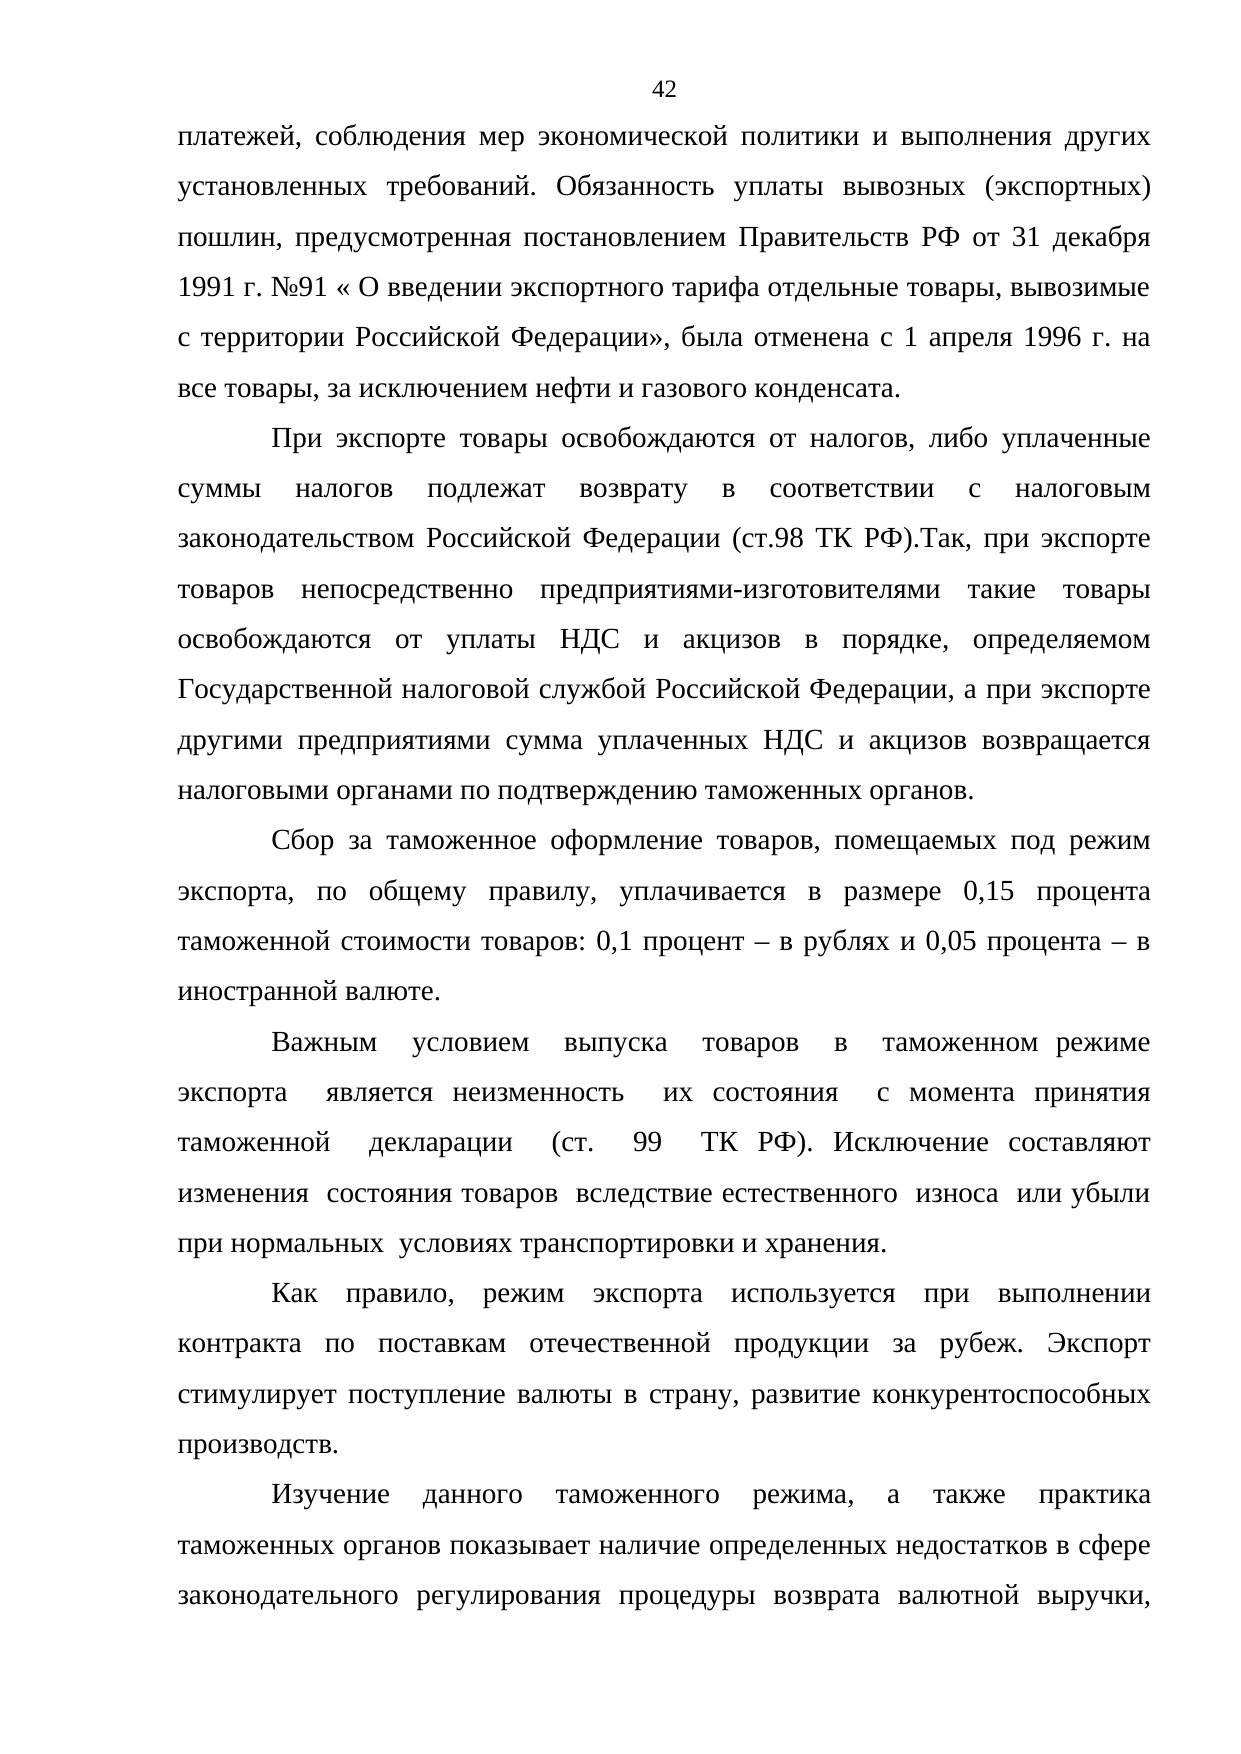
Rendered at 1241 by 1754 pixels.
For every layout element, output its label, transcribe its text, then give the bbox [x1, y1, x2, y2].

text Важным условием выпуска товаров в таможенном режиме экспорта является неизменность их состояния с момента принятия таможенной декларации (ст. 99 ТК РФ). Исключение составляют изменения состояния товаров вследствие естественного износа или убыли при нормальных условиях транспортировки и хранения. [177, 1024, 1152, 1258]
text Сбор за таможенное оформление товаров, помещаемых под режим экспорта, по общему правилу, уплачивается в размере 0,15 процента таможенной стоимости товаров: 0,1 процент – в рублях и 0,05 процента – в иностранной валюте. [177, 822, 1152, 1007]
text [177, 1477, 1152, 1611]
text Как правило, режим экспорта используется при выполнении контракта по поставкам отечественной продукции за рубеж. Экспорт стимулирует поступление валюты в страну, развитие конкурентоспособных производств. [177, 1275, 1152, 1460]
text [177, 118, 1152, 403]
text При экспорте товары освобождаются от налогов, либо уплаченные суммы налогов подлежат возврату в соответствии с налоговым законодательством Российской Федерации (ст.98 ТК РФ).Так, при экспорте товаров непосредственно предприятиями-изготовителями такие товары освобождаются от уплаты НДС и акцизов в порядке, определяемом Государственной налоговой службой Российской Федерации, а при экспорте другими предприятиями сумма уплаченных НДС и акцизов возвращается налоговыми органами по подтверждению таможенных органов. [177, 420, 1152, 806]
